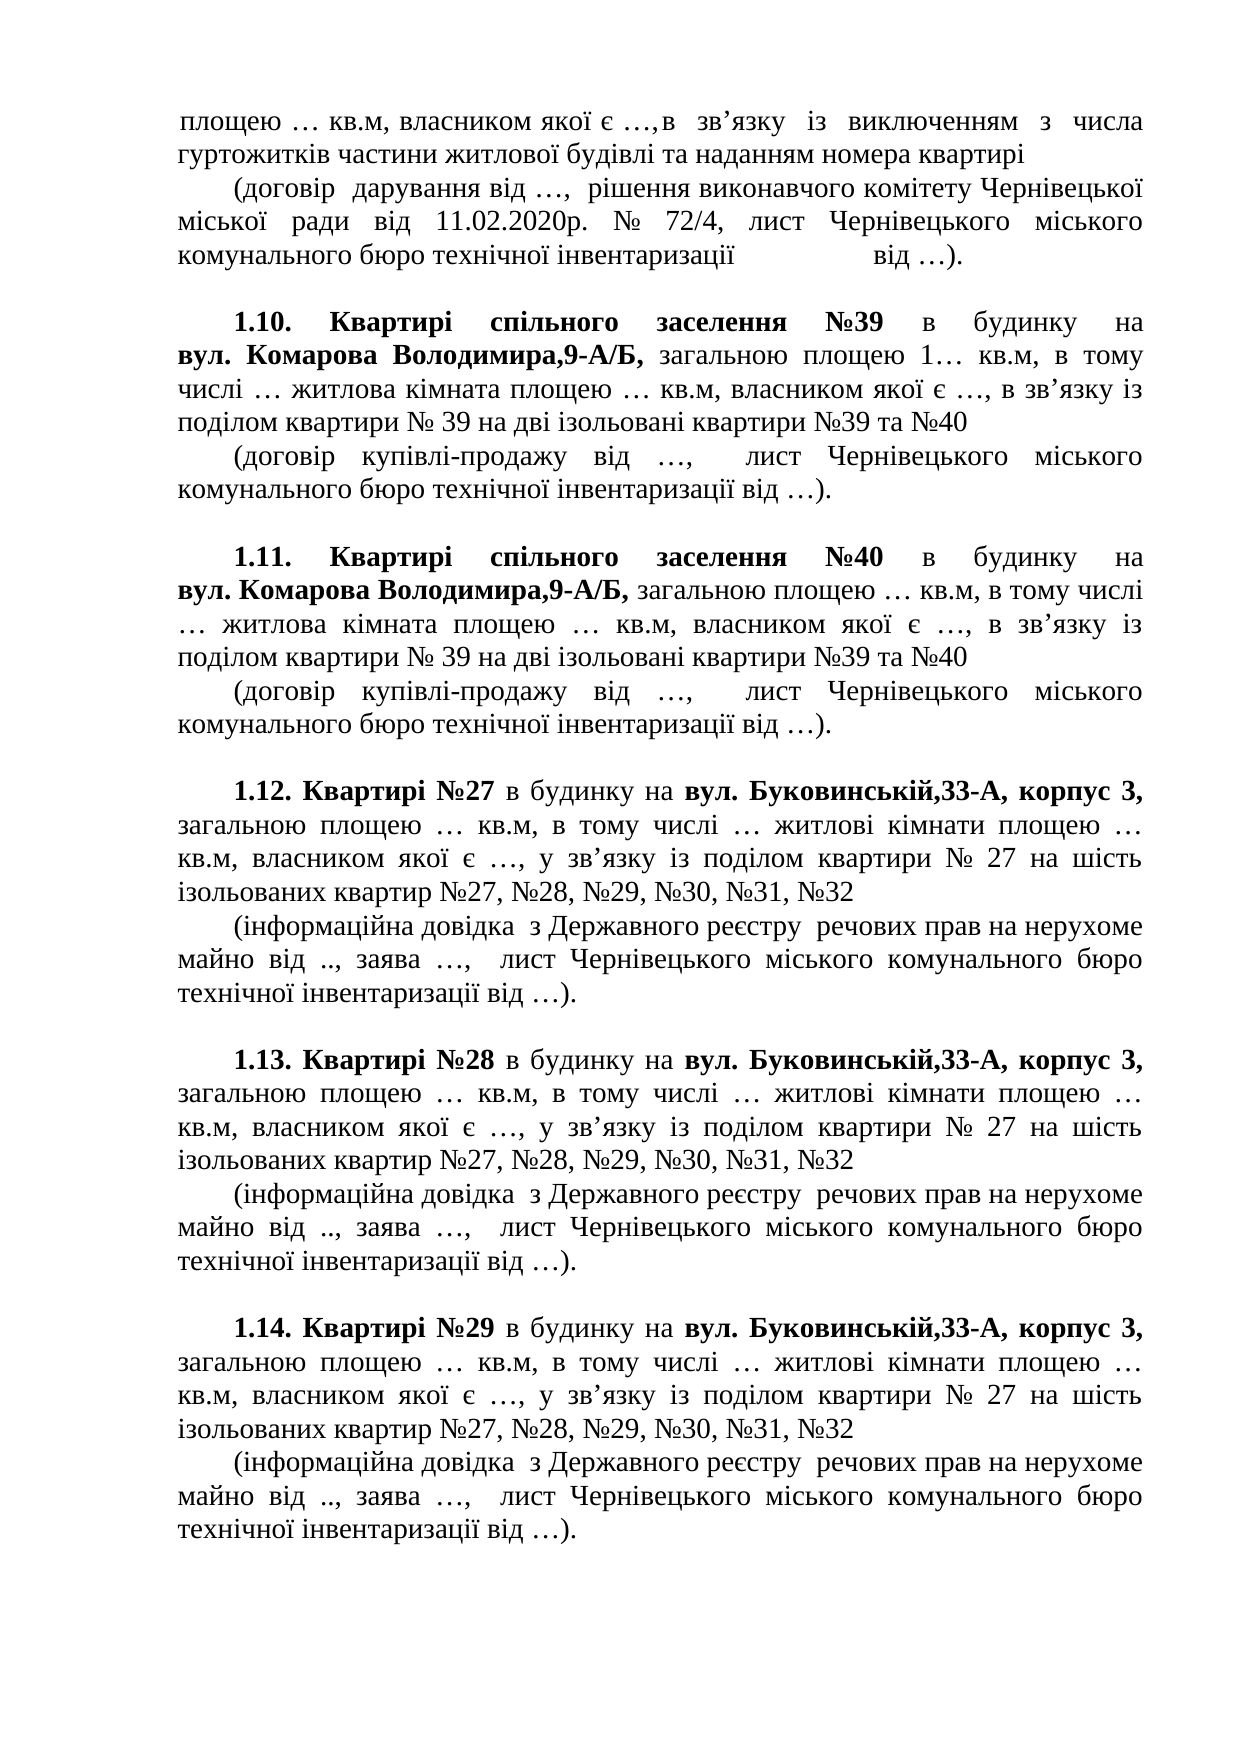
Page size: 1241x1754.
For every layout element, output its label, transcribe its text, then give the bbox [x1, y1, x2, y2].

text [177, 103, 1144, 170]
text 1.13. Квартирі №28 в будинку на вул. Буковинській,33-А, корпус 3, загальною площею … кв.м, в тому числі … житлові кімнати площею … кв.м, власником якої є …, у зв’язку із поділом квартири № 27 на шість ізольованих квартир №27, №28, №29, №30, №31, №32 [177, 1042, 1144, 1176]
text 1.11. Квартирі спільного заселення №40 в будинку на вул. Комарова Володимира,9-А/Б, загальною площею … кв.м, в тому числі … житлова кімната площею … кв.м, власником якої є …, в зв’язку із поділом квартири № 39 на дві ізольовані квартири №39 та №40 [177, 539, 1144, 673]
text 1.10. Квартирі спільного заселення №39 в будинку на вул. Комарова Володимира,9-А/Б, загальною площею 1… кв.м, в тому числі … житлова кімната площею … кв.м, власником якої є …, в зв’язку із поділом квартири № 39 на дві ізольовані квартири №39 та №40 [177, 304, 1144, 438]
text (договір купівлі-продажу від …, лист Чернівецького міського комунального бюро технічної інвентаризації від …). [177, 438, 1144, 505]
text (договір купівлі-продажу від …, лист Чернівецького міського комунального бюро технічної інвентаризації від …). [177, 673, 1144, 740]
text 1.14. Квартирі №29 в будинку на вул. Буковинській,33-А, корпус 3, загальною площею … кв.м, в тому числі … житлові кімнати площею … кв.м, власником якої є …, у зв’язку із поділом квартири № 27 на шість ізольованих квартир №27, №28, №29, №30, №31, №32 [177, 1310, 1144, 1444]
text 1.12. Квартирі №27 в будинку на вул. Буковинській,33-А, корпус 3, загальною площею … кв.м, в тому числі … житлові кімнати площею … кв.м, власником якої є …, у зв’язку із поділом квартири № 27 на шість ізольованих квартир №27, №28, №29, №30, №31, №32 [177, 773, 1144, 908]
text (договір дарування від …, рішення виконавчого комітету Чернівецької міської ради від 11.02.2020р. № 72/4, лист Чернівецького міського комунального бюро технічної інвентаризації від …). [177, 170, 1144, 270]
